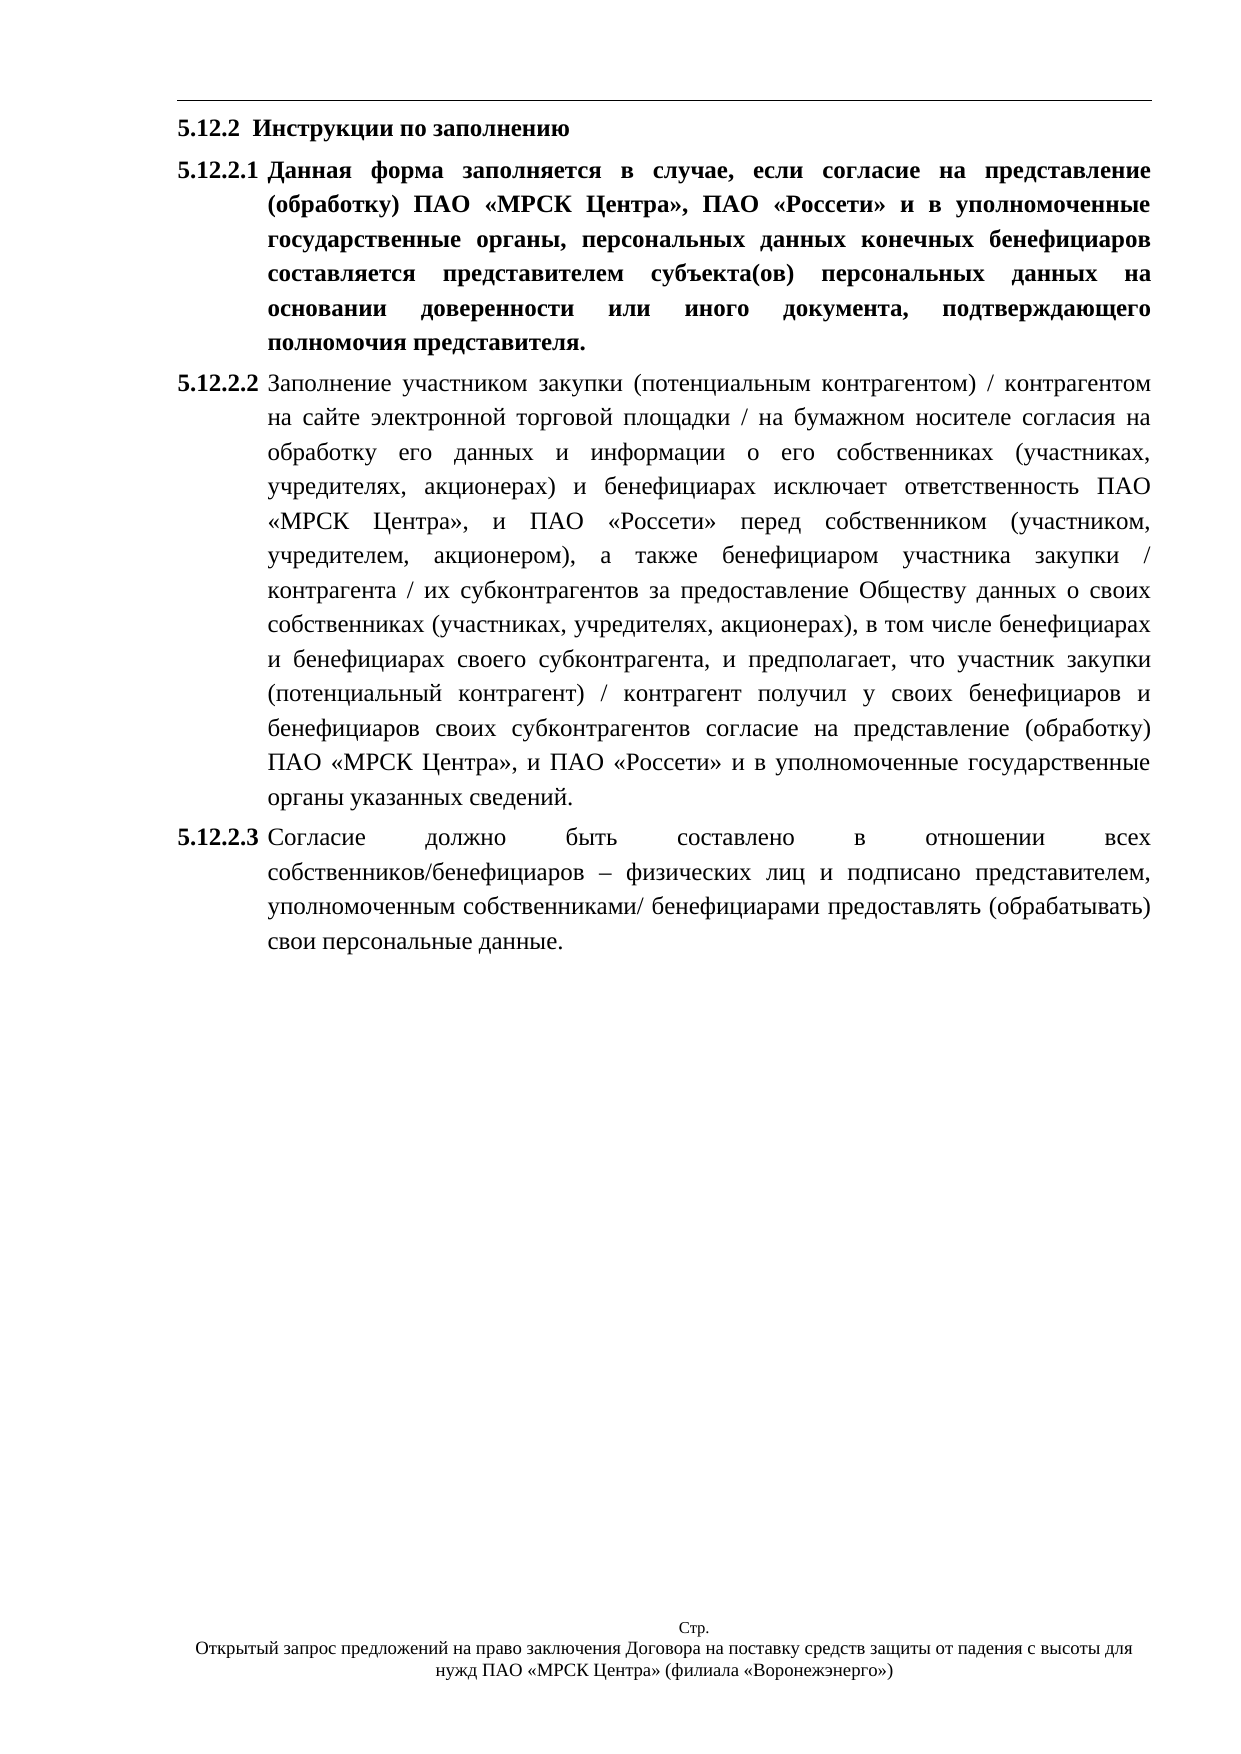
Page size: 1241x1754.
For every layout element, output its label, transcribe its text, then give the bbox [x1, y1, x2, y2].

list Заполнение участником закупки (потенциальным контрагентом) / контрагентом на сайте электронной торговой площадки / на бумажном носителе согласия на обработку его данных и информации о его собственниках (участниках, учредителях, акционерах) и бенефициарах исключает ответственность ПАО «МРСК Центра», и ПАО «Россети» перед собственником (участником, учредителем, акционером), а также бенефициаром участника закупки / контрагента / их субконтрагентов за предоставление Обществу данных о своих собственниках (участниках, учредителях, акционерах), в том числе бенефициарах и бенефициарах своего субконтрагента, и предполагает, что участник закупки (потенциальный контрагент) / контрагент получил у своих бенефициаров и бенефициаров своих субконтрагентов согласие на представление (обработку) ПАО «МРСК Центра», и ПАО «Россети» и в уполномоченные государственные органы указанных сведений. [177, 368, 1152, 810]
subtitle Инструкции по заполнению [177, 113, 1152, 142]
list Данная форма заполняется в случае, если согласие на представление (обработку) ПАО «МРСК Центра», ПАО «Россети» и в уполномоченные государственные органы, персональных данных конечных бенефициаров составляется представителем субъекта(ов) персональных данных на основании доверенности или иного документа, подтверждающего полномочия представителя. [177, 155, 1152, 356]
list Согласие должно быть составлено в отношении всех собственников/бенефициаров – физических лиц и подписано представителем, уполномоченным собственниками/ бенефициарами предоставлять (обрабатывать) свои персональные данные. [177, 822, 1152, 954]
